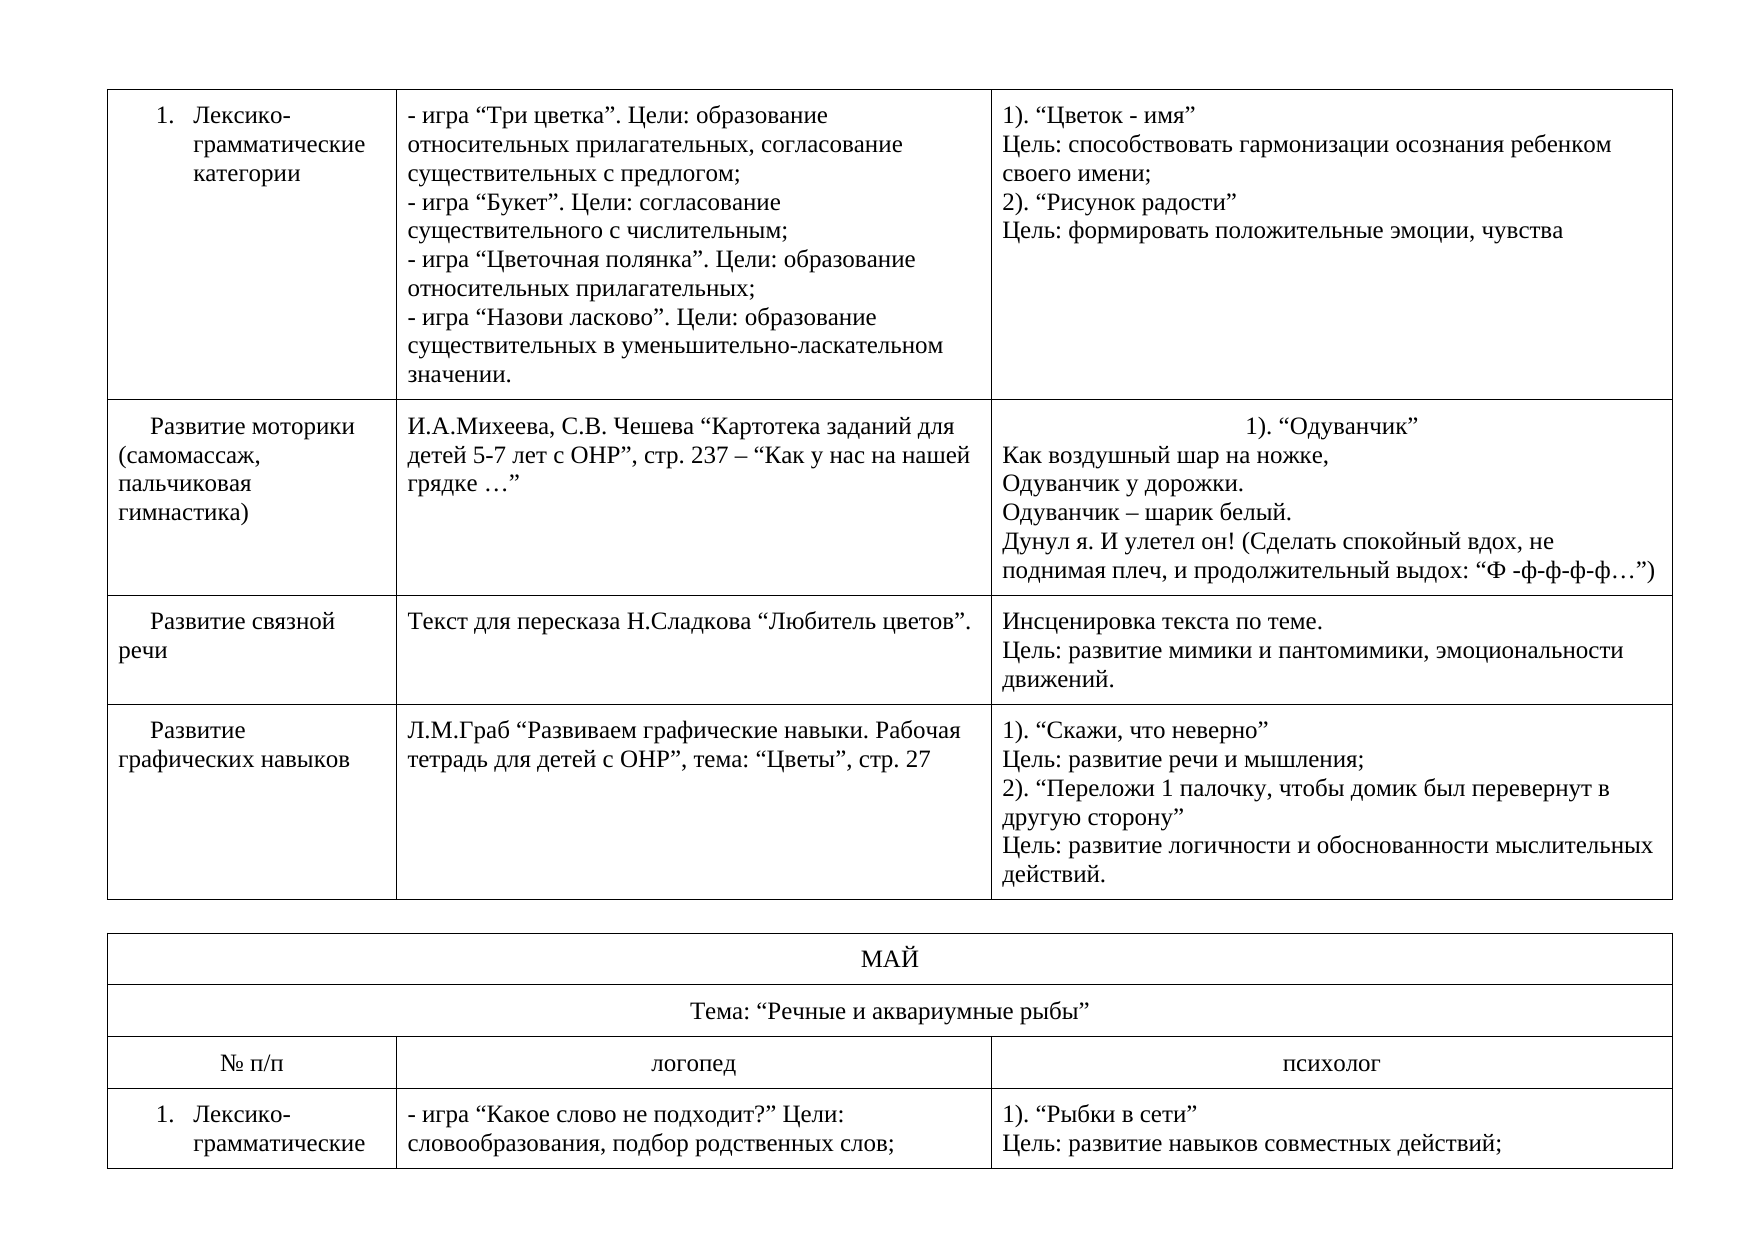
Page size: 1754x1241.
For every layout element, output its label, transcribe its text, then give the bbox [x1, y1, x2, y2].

table_cell - игра “Три цветка”. Цели: образование относительных прилагательных, согласование существительных с предлогом; - игра “Букет”. Цели: согласование существительного с числительным; - игра “Цветочная полянка”. Цели: образование относительных прилагательных; - игра “Назови ласково”. Цели: образование существительных в уменьшительно-ласкательном значении. [397, 90, 991, 399]
table_cell Лексико-грамматические категории [108, 90, 396, 399]
table_cell Л.М.Граб “Развиваем графические навыки. Рабочая тетрадь для детей с ОНР”, тема: “Цветы”, стр. 27 [397, 705, 991, 899]
table_cell 1). “Одуванчик” Как воздушный шар на ножке, Одуванчик у дорожки. Одуванчик – шарик белый. Дунул я. И улетел он! (Сделать спокойный вдох, не поднимая плеч, и продолжительный выдох: “Ф -ф-ф-ф-ф…”) [992, 400, 1672, 594]
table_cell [397, 1089, 991, 1168]
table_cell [108, 1089, 396, 1168]
table_cell логопед [397, 1037, 991, 1087]
table_cell № п/п [108, 1037, 396, 1087]
table_cell  Развитие графических навыков [108, 705, 396, 899]
table_cell 1). “Цветок - имя” Цель: способствовать гармонизации осознания ребенком своего имени; 2). “Рисунок радости” Цель: формировать положительные эмоции, чувства [992, 90, 1672, 399]
table_cell психолог [992, 1037, 1672, 1087]
table_cell  Развитие связной речи [108, 596, 396, 704]
table_cell 1). “Скажи, что неверно” Цель: развитие речи и мышления; 2). “Переложи 1 палочку, чтобы домик был перевернут в другую сторону” Цель: развитие логичности и обоснованности мыслительных действий. [992, 705, 1672, 899]
table_cell Инсценировка текста по теме. Цель: развитие мимики и пантомимики, эмоциональности движений. [992, 596, 1672, 704]
table_cell  Развитие моторики (самомассаж, пальчиковая гимнастика) [108, 400, 396, 594]
table_header МАЙ [108, 934, 1672, 984]
table_cell Тема: “Речные и аквариумные рыбы” [108, 985, 1672, 1036]
table_cell И.А.Михеева, С.В. Чешева “Картотека заданий для детей 5-7 лет с ОНР”, стр. 237 – “Как у нас на нашей грядке …” [397, 400, 991, 594]
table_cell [992, 1089, 1672, 1168]
table_cell Текст для пересказа Н.Сладкова “Любитель цветов”. [397, 596, 991, 704]
